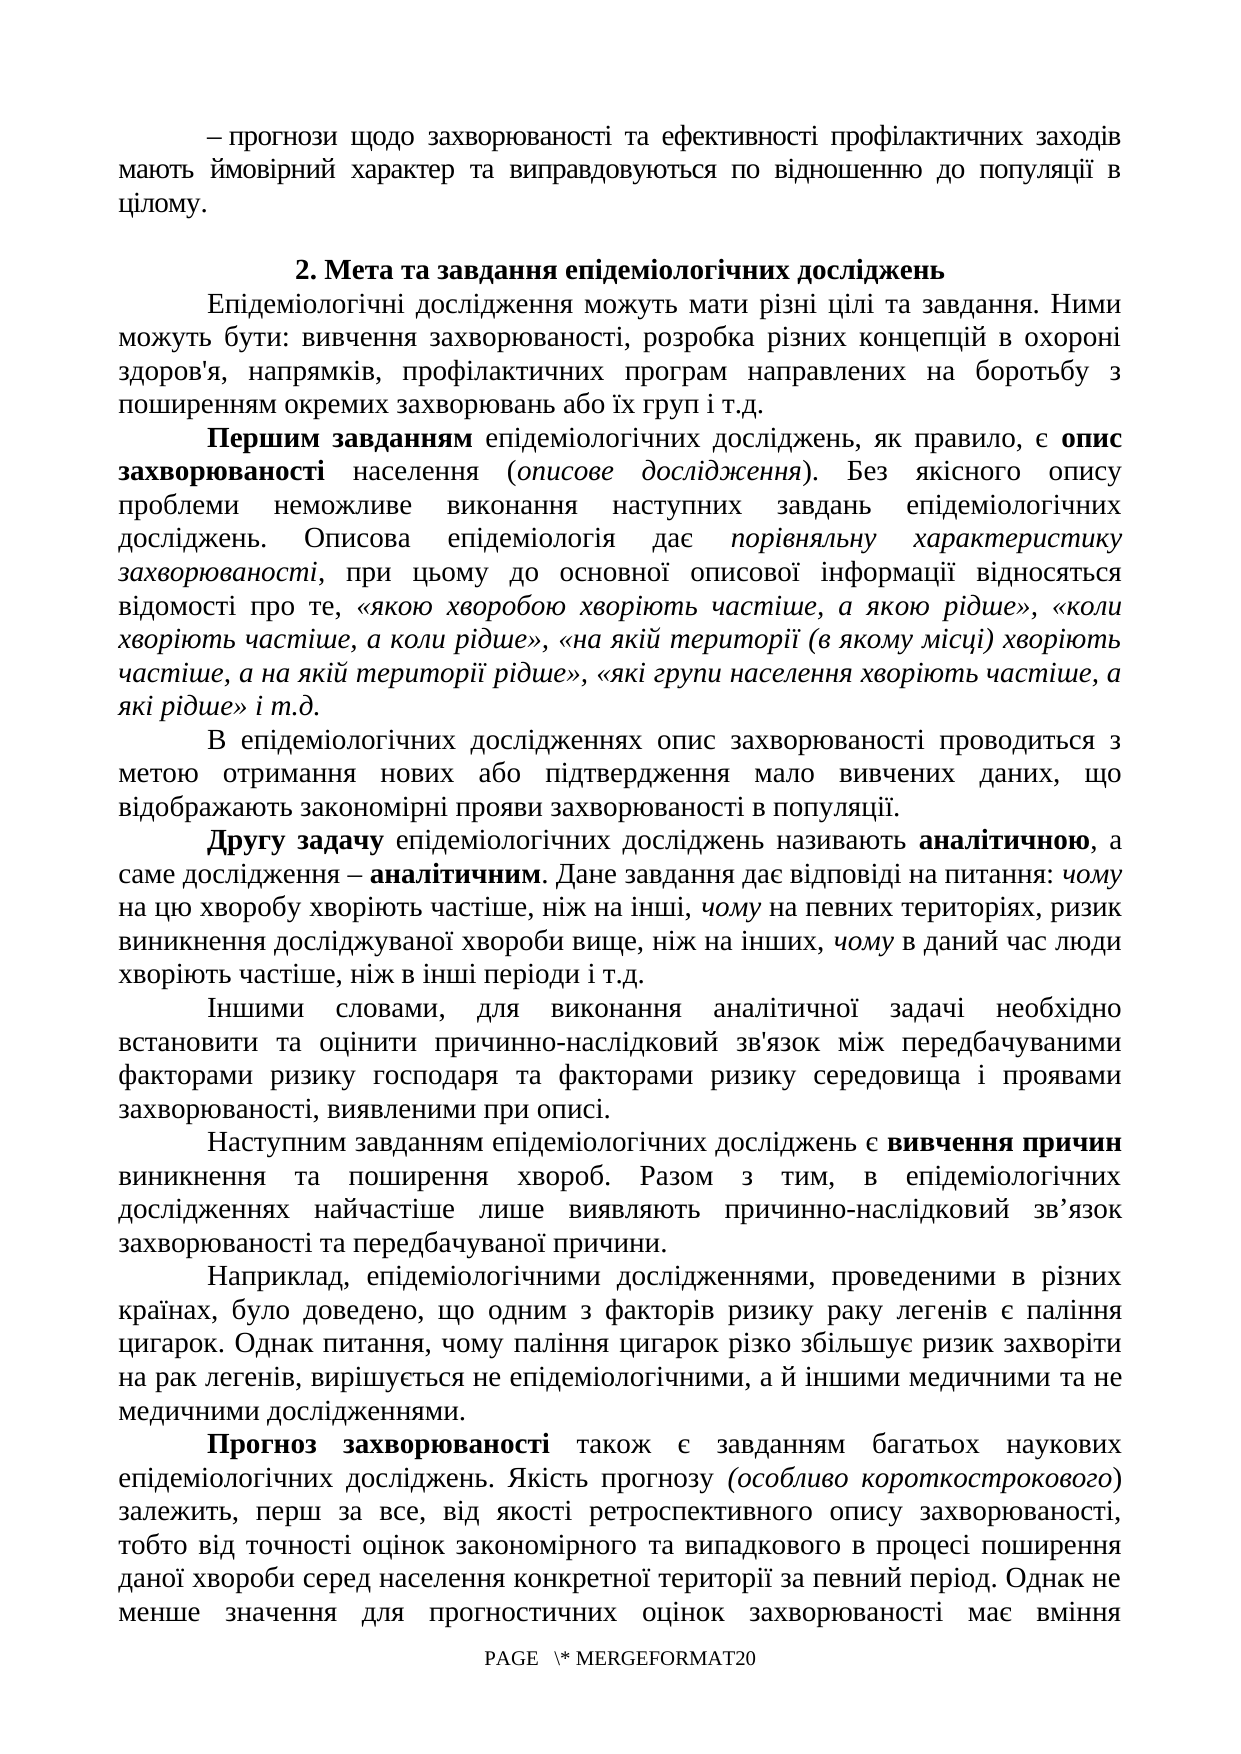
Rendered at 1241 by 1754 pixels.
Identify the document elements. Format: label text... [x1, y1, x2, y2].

text – прогнози щодо захворюваності та ефективності профілактичних заходів мають ймовірний характер та виправдовуються по відношенню до популяції в цілому. [118, 118, 1122, 219]
text Першим завданням епідеміологічних досліджень, як правило, є опис захворюваності населення (описове дослідження). Без якісного опису проблеми неможливе виконання наступних завдань епідеміологічних досліджень. Описова епідеміологія дає порівняльну характеристику захворюваності, при цьому до основної описової інформації відносяться відомості про те, «якою хворобою хворіють частіше, а якою рідше», «коли хворіють частіше, а коли рідше», «на якій території (в якому місці) хворіють частіше, а на якій території рідше», «які групи населення хворіють частіше, а які рідше» і т.д. [118, 420, 1122, 722]
text Наступним завданням епідеміологічних досліджень є вивчення причин виникнення та поширення хвороб. Разом з тим, в епідеміологічних дослідженнях найчастіше лише виявляють причинно-наслідковий зв’язок захворюваності та передбачуваної причини. [118, 1124, 1122, 1258]
text Другу задачу епідеміологічних досліджень називають аналітичною, а саме дослідження – аналітичним. Дане завдання дає відповіді на питання: чому на цю хворобу хворіють частіше, ніж на інші, чому на певних територіях, ризик виникнення досліджуваної хвороби вище, ніж на інших, чому в даний час люди хворіють частіше, ніж в інші періоди і т.д. [118, 822, 1122, 990]
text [118, 1426, 1122, 1627]
text Іншими словами, для виконання аналітичної задачі необхідно встановити та оцінити причинно-наслідковий зв'язок між передбачуваними факторами ризику господаря та факторами ризику середовища і проявами захворюваності, виявленими при описі. [118, 990, 1122, 1124]
text Наприклад, епідеміологічними дослідженнями, проведеними в різних країнах, було доведено, що одним з факторів ризику раку легенів є паління цигарок. Однак питання, чому паління цигарок різко збільшує ризик захворіти на рак легенів, вирішується не епідеміологічними, а й іншими медичними та не медичними дослідженнями. [118, 1258, 1122, 1426]
text Епідеміологічні дослідження можуть мати різні цілі та завдання. Ними можуть бути: вивчення захворюваності, розробка різних концепцій в охороні здоров'я, напрямків, профілактичних програм направлених на боротьбу з поширенням окремих захворювань або їх груп і т.д. [118, 286, 1122, 420]
subtitle 2. Мета та завдання епідеміологічних досліджень [118, 252, 1122, 286]
text В епідеміологічних дослідженнях опис захворюваності проводиться з метою отримання нових або підтвердження мало вивчених даних, що відображають закономірні прояви захворюваності в популяції. [118, 722, 1122, 822]
